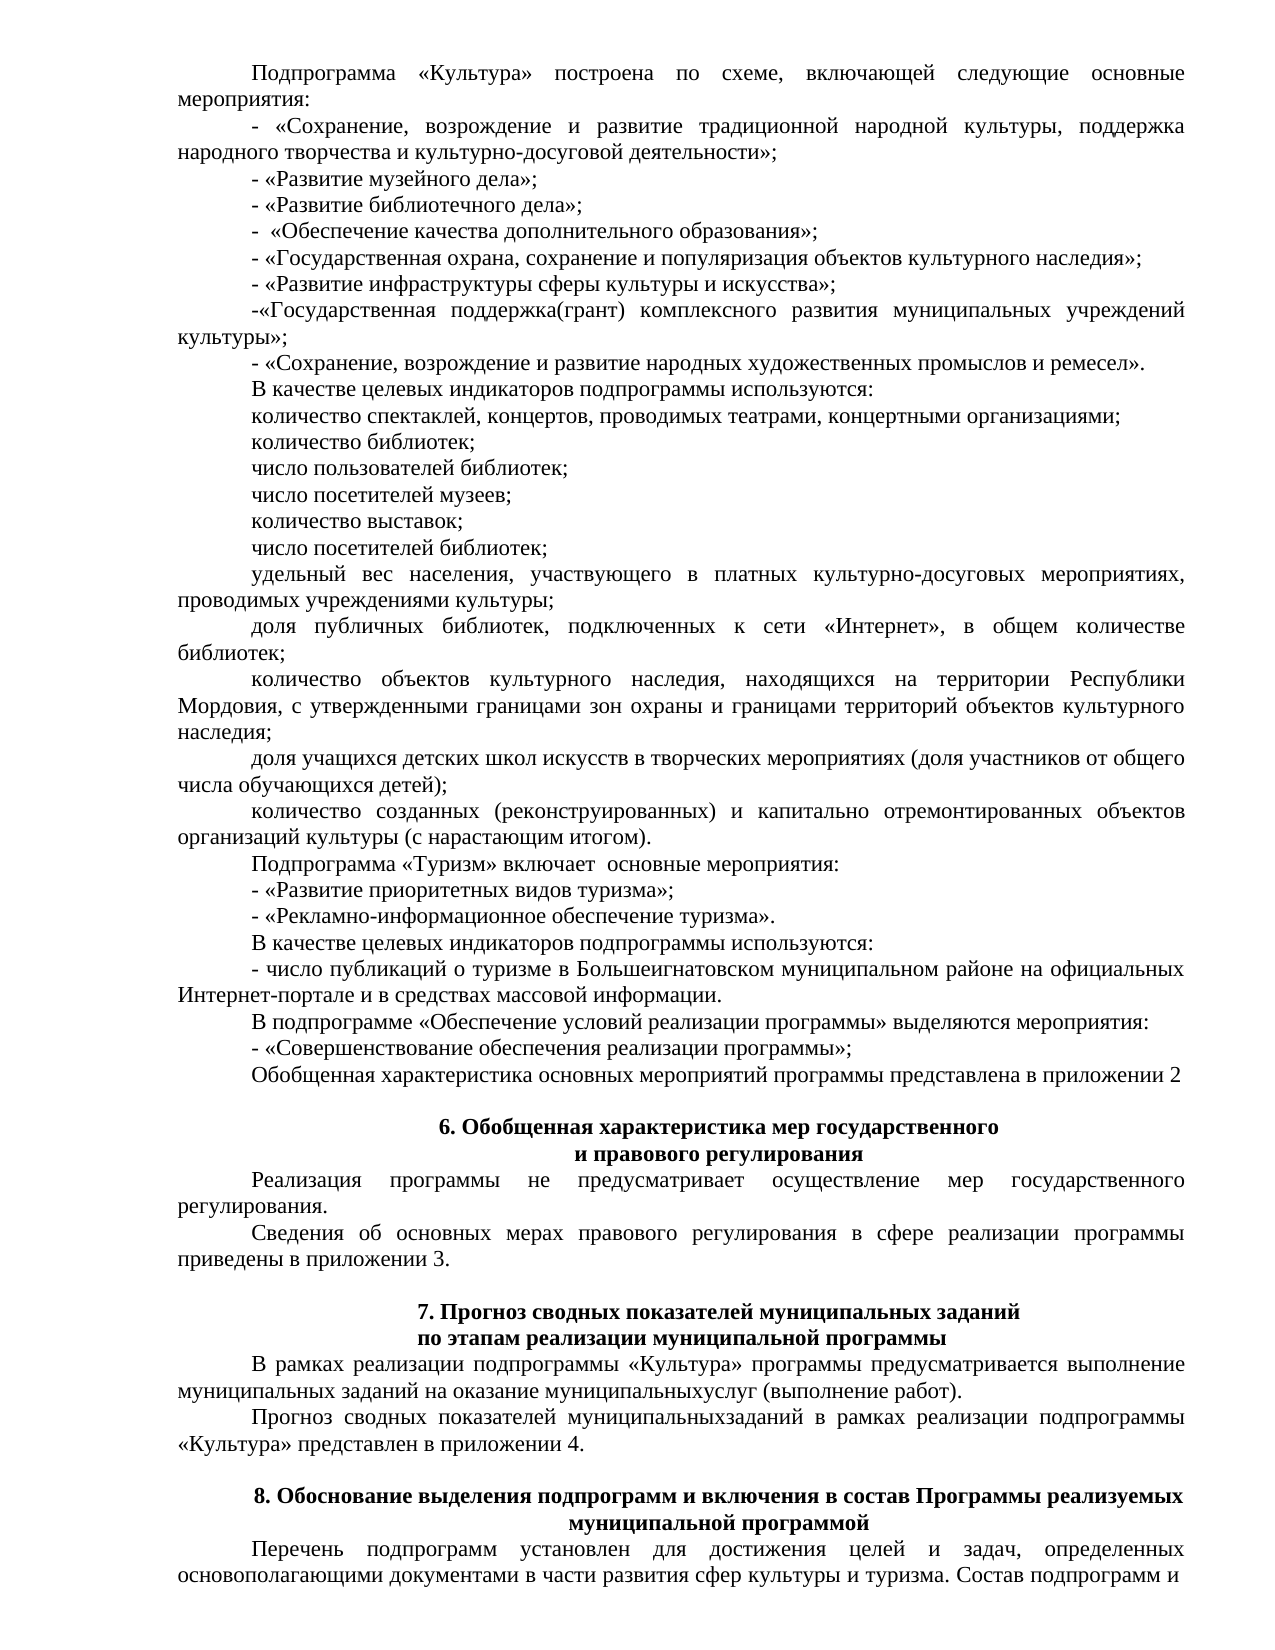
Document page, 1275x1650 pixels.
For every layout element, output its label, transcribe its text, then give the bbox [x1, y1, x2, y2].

text Подпрограмма «Культура» построена по схеме, включающей следующие основные мероприятия: [177, 59, 1186, 112]
text доля публичных библиотек, подключенных к сети «Интернет», в общем количестве библиотек; [177, 613, 1186, 665]
text количество объектов культурного наследия, находящихся на территории Республики Мордовия, с утвержденными границами зон охраны и границами территорий объектов культурного наследия; [177, 665, 1186, 744]
text В качестве целевых индикаторов подпрограммы используются: [177, 929, 1186, 955]
text число пользователей библиотек; [177, 454, 1186, 481]
text - «Развитие приоритетных видов туризма»; [177, 876, 1186, 902]
text - «Рекламно-информационное обеспечение туризма». [177, 902, 1186, 929]
text - «Обеспечение качества дополнительного образования»; [177, 217, 1186, 244]
text количество спектаклей, концертов, проводимых театрами, концертными организациями; [177, 402, 1186, 428]
text доля учащихся детских школ искусств в творческих мероприятиях (доля участников от общего числа обучающихся детей); [177, 744, 1186, 797]
text Подпрограмма «Туризм» включает основные мероприятия: [177, 850, 1186, 876]
text число посетителей библиотек; [177, 533, 1186, 560]
text - «Развитие инфраструктуры сферы культуры и искусства»; [177, 270, 1186, 296]
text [177, 1535, 1186, 1588]
text количество выставок; [177, 507, 1186, 533]
text - «Развитие библиотечного дела»; [177, 191, 1186, 217]
text число посетителей музеев; [177, 481, 1186, 507]
text - «Развитие музейного дела»; [177, 164, 1186, 191]
subtitle 8. Обоснование выделения подпрограмм и включения в состав Программы реализуемых [177, 1482, 1186, 1509]
text - «Совершенствование обеспечения реализации программы»; [177, 1034, 1186, 1061]
text Обобщенная характеристика основных мероприятий программы представлена в приложении 2 [177, 1061, 1186, 1087]
text - «Сохранение, возрождение и развитие народных художественных промыслов и ремесел». [177, 349, 1186, 375]
text - «Государственная охрана, сохранение и популяризация объектов культурного наследия»; [177, 244, 1186, 270]
text количество библиотек; [177, 428, 1186, 454]
subtitle и правового регулирования [177, 1140, 1186, 1166]
text Реализация программы не предусматривает осуществление мер государственного регулирования. [177, 1166, 1186, 1219]
text удельный вес населения, участвующего в платных культурно-досуговых мероприятиях, проводимых учреждениями культуры; [177, 560, 1186, 613]
subtitle муниципальной программой [177, 1509, 1186, 1535]
text - «Сохранение, возрождение и развитие традиционной народной культуры, поддержка народного творчества и культурно-досуговой деятельности»; [177, 112, 1186, 164]
text -«Государственная поддержка(грант) комплексного развития муниципальных учреждений культуры»; [177, 296, 1186, 349]
text - число публикаций о туризме в Большеигнатовском муниципальном районе на официальных Интернет-портале и в средствах массовой информации. [177, 955, 1186, 1008]
text В рамках реализации подпрограммы «Культура» программы предусматривается выполнение муниципальных заданий на оказание муниципальныхуслуг (выполнение работ). [177, 1351, 1186, 1403]
subtitle 7. Прогноз сводных показателей муниципальных заданий по этапам реализации муниципальной программы [177, 1298, 1186, 1351]
text Прогноз сводных показателей муниципальныхзаданий в рамках реализации подпрограммы «Культура» представлен в приложении 4. [177, 1403, 1186, 1456]
text Сведения об основных мерах правового регулирования в сфере реализации программы приведены в приложении 3. [177, 1219, 1186, 1271]
text количество созданных (реконструированных) и капитально отремонтированных объектов организаций культуры (с нарастающим итогом). [177, 797, 1186, 850]
text В качестве целевых индикаторов подпрограммы используются: [177, 375, 1186, 402]
text В подпрограмме «Обеспечение условий реализации программы» выделяются мероприятия: [177, 1008, 1186, 1034]
subtitle 6. Обобщенная характеристика мер государственного [177, 1113, 1186, 1140]
